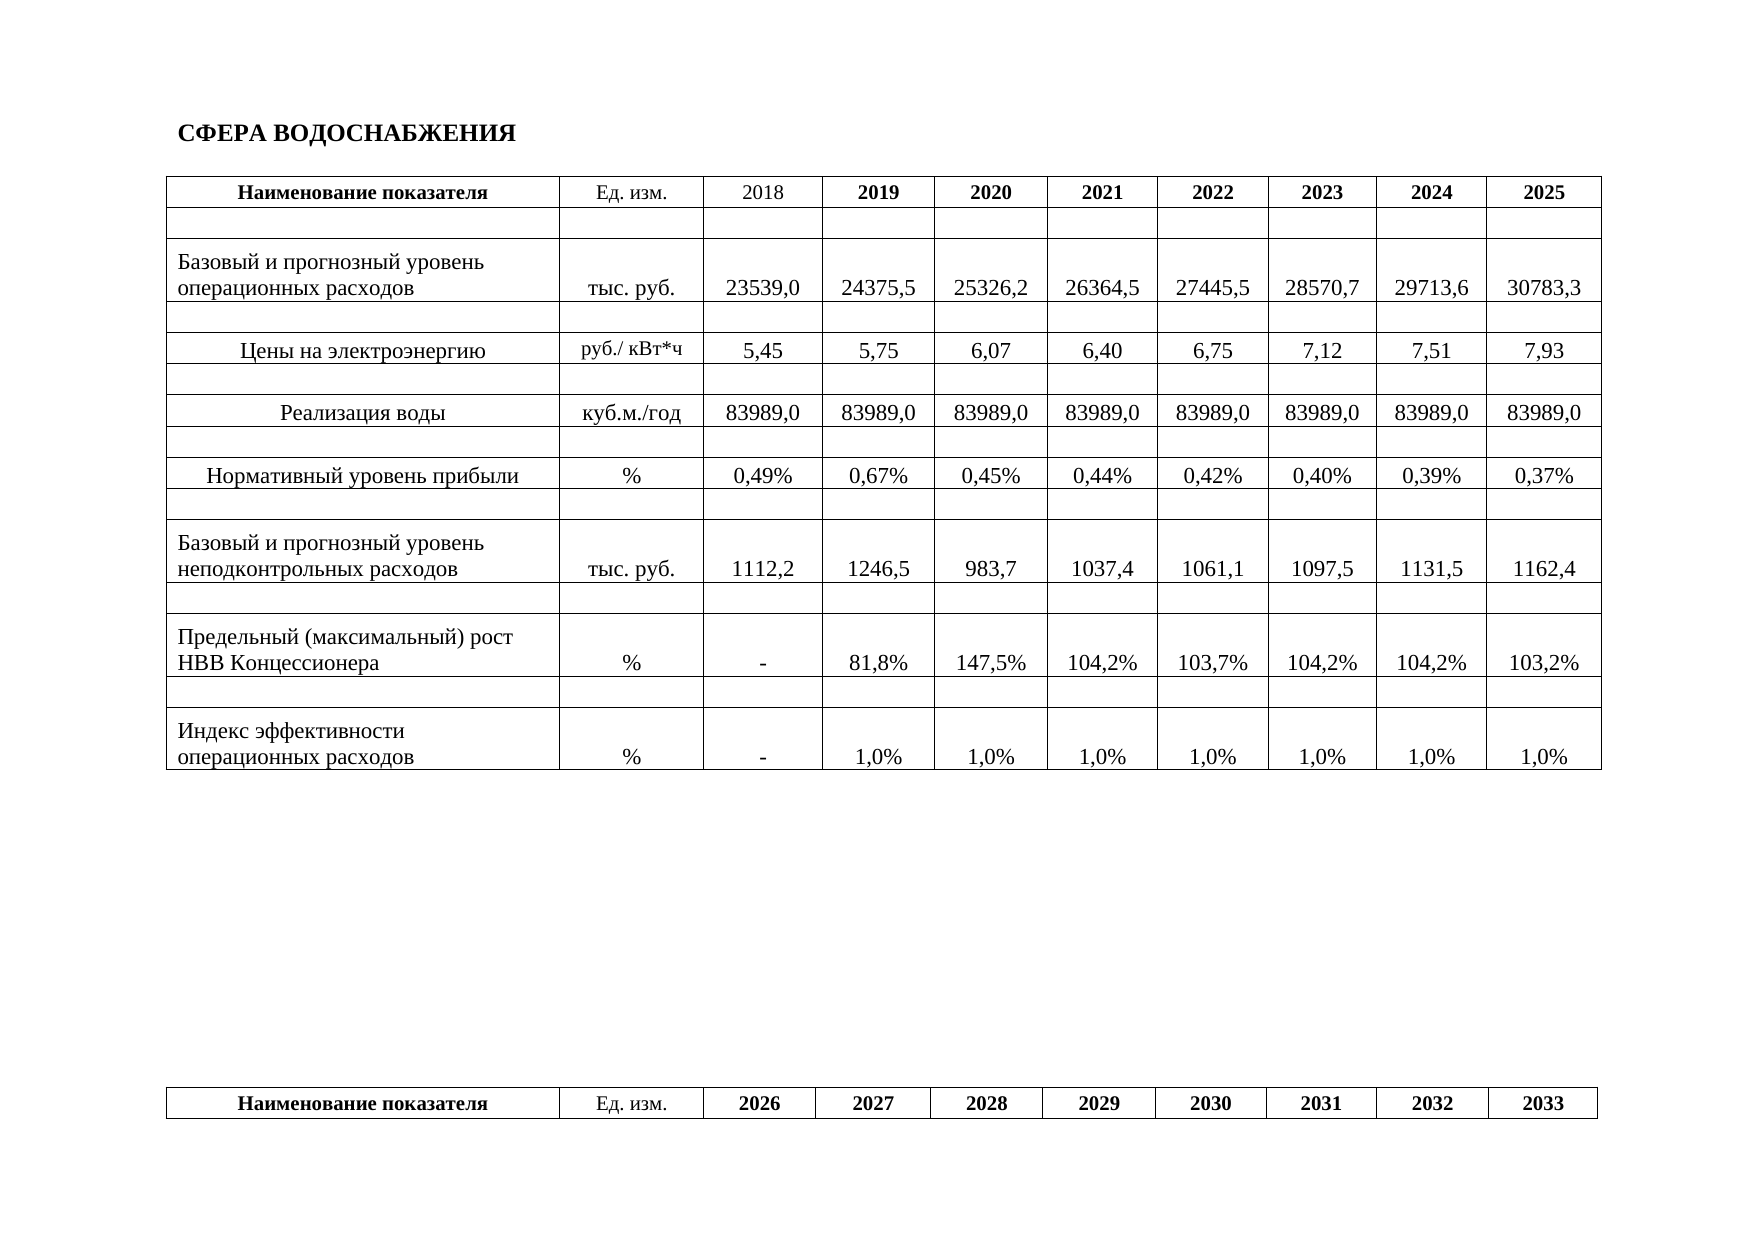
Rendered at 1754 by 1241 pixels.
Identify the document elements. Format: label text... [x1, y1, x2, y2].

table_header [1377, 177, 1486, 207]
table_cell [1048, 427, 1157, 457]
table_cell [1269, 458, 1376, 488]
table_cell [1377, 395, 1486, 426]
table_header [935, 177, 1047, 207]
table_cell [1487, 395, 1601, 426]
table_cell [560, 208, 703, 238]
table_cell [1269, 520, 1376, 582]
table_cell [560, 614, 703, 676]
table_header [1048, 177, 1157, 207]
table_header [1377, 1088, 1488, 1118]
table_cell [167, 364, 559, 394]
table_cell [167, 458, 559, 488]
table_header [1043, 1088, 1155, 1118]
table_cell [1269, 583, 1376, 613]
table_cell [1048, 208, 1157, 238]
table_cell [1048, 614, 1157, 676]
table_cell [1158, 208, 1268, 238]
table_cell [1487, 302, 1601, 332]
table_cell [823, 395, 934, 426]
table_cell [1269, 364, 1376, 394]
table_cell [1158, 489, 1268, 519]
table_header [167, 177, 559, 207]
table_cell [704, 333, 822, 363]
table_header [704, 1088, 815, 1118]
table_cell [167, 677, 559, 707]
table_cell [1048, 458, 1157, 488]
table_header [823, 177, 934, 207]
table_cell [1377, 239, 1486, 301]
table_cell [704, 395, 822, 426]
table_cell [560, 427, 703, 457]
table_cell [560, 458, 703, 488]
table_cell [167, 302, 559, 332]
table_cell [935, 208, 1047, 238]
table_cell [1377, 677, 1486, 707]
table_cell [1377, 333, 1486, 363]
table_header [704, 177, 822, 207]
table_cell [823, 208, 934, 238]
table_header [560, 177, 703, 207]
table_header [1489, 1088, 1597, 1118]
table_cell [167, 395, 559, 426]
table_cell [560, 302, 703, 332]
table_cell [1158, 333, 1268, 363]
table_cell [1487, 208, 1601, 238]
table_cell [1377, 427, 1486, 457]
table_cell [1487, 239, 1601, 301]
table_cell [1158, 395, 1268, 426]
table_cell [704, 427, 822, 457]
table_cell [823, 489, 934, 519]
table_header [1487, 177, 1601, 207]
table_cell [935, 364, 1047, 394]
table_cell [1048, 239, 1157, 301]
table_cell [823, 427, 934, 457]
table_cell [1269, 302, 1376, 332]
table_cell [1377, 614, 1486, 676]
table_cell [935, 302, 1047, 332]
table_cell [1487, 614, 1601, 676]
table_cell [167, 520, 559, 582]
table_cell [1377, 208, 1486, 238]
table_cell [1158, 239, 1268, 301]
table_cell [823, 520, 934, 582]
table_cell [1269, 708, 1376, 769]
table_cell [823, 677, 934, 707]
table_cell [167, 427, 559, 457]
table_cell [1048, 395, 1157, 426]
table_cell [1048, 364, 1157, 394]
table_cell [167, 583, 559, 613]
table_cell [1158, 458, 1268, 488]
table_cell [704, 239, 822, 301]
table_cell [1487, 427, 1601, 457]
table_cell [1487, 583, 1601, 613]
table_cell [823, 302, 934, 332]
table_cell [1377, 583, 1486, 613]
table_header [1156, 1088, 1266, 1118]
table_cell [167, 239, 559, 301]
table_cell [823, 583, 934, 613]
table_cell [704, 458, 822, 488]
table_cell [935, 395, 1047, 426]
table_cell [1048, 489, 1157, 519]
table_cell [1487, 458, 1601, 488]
text СФЕРА ВОДОСНАБЖЕНИЯ [177, 118, 1665, 147]
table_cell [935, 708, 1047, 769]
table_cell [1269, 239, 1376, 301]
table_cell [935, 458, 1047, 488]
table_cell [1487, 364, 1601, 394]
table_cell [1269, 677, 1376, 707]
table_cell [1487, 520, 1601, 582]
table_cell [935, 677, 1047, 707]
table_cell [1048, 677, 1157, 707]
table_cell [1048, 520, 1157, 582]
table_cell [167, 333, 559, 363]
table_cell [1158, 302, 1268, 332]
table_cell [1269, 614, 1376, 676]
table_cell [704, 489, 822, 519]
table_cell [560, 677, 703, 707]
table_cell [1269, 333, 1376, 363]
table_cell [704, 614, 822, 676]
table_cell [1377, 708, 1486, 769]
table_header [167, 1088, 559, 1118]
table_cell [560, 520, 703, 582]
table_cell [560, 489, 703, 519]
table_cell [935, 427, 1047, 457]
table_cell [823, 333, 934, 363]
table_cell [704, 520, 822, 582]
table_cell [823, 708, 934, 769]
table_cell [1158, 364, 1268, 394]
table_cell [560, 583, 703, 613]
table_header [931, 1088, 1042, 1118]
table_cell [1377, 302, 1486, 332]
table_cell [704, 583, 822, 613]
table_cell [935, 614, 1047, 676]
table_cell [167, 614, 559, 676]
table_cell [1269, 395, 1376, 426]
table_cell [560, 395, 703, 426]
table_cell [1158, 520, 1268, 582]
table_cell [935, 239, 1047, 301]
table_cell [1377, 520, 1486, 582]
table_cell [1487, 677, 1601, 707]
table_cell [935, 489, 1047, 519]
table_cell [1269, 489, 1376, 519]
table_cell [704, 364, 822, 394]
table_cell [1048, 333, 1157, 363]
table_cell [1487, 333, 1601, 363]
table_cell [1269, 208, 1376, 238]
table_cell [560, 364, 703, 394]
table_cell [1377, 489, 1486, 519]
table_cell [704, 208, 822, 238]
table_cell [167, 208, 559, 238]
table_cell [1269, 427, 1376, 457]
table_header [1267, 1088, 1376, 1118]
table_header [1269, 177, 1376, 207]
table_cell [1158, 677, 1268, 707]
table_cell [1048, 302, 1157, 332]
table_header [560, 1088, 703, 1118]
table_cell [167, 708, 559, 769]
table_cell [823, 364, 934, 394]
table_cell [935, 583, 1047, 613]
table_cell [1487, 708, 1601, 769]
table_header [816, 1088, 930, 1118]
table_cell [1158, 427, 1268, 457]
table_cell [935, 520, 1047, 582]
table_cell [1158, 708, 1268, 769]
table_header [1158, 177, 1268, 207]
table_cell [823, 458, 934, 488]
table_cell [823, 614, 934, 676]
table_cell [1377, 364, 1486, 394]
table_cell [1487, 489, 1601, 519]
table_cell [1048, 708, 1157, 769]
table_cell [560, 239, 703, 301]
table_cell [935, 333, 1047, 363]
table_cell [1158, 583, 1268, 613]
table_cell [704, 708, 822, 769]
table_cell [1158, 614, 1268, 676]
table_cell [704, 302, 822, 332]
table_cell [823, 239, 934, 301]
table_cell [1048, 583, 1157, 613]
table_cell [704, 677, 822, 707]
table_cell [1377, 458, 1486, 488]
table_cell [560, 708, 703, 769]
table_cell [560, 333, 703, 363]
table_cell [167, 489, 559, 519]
